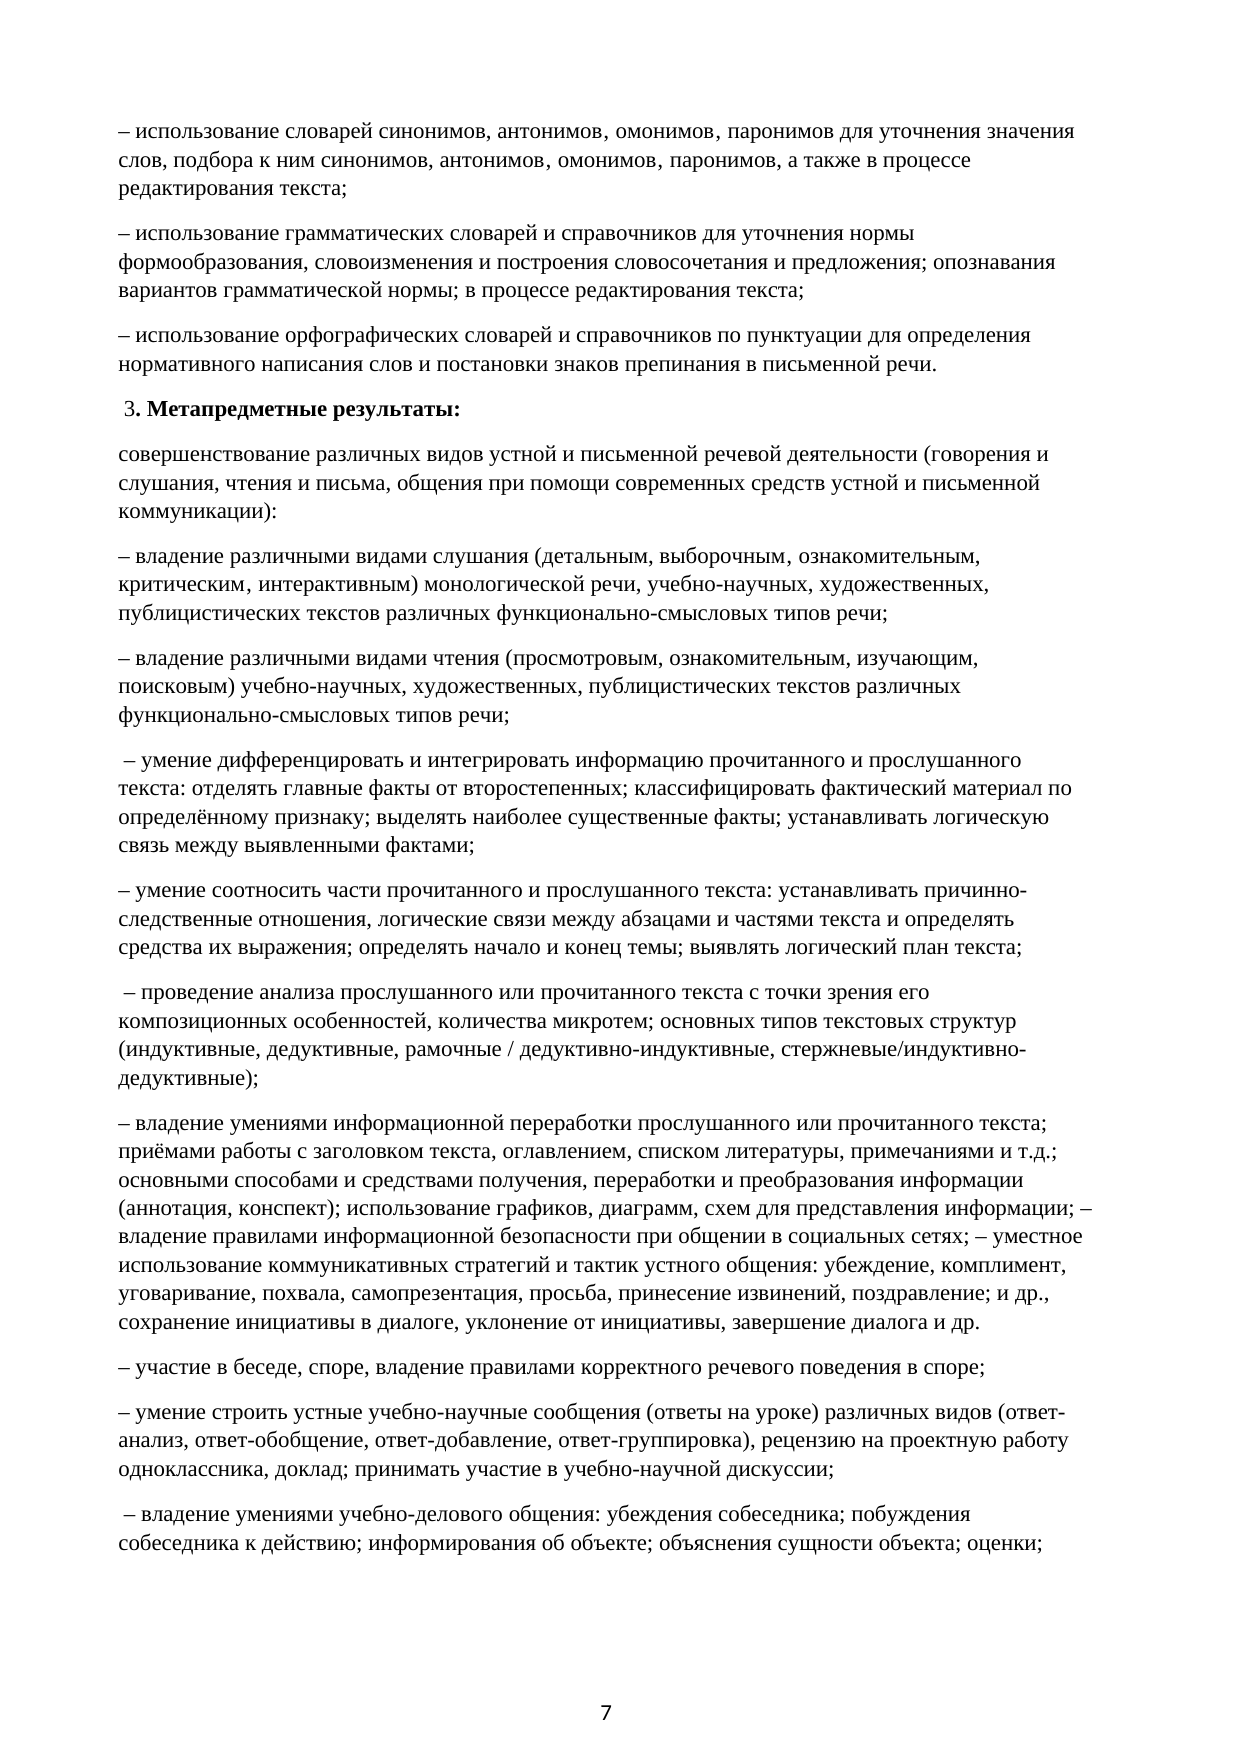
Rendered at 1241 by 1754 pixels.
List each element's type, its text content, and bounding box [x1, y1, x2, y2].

text – умение строить устные учебно-научные сообщения (ответы на уроке) различных видов (ответ-анализ, ответ-обобщение, ответ-добавление, ответ-группировка), рецензию на проектную работу одноклассника, доклад; принимать участие в учебно-научной дискуссии; [118, 1398, 1094, 1481]
text – использование грамматических словарей и справочников для уточнения нормы формообразования, словоизменения и построения словосочетания и предложения; опознавания вариантов грамматической нормы; в процессе редактирования текста; [118, 219, 1094, 303]
text 3. Метапредметные результаты: [118, 395, 1094, 421]
text – владение умениями информационной переработки прослушанного или прочитанного текста; приёмами работы с заголовком текста, оглавлением, списком литературы, примечаниями и т.д.; основными способами и средствами получения, переработки и преобразования информации (аннотация, конспект); использование графиков, диаграмм, схем для представления информации; – владение правилами информационной безопасности при общении в социальных сетях; – уместное использование коммуникативных стратегий и тактик устного общения: убеждение, комплимент, уговаривание, похвала, самопрезентация, просьба, принесение извинений, поздравление; и др., сохранение инициативы в диалоге, уклонение от инициативы, завершение диалога и др. [118, 1109, 1094, 1334]
text совершенствование различных видов устной и письменной речевой деятельности (говорения и слушания, чтения и письма, общения при помощи современных средств устной и письменной коммуникации): [118, 440, 1094, 523]
text – владение различными видами чтения (просмотровым, ознакомительным, изучающим, поисковым) учебно-научных, художественных, публицистических текстов различных функционально-смысловых типов речи; [118, 644, 1094, 727]
text – владение умениями учебно-делового общения: убеждения собеседника; побуждения собеседника к действию; информирования об объекте; объяснения сущности объекта; оценки; [118, 1500, 1094, 1555]
text – умение дифференцировать и интегрировать информацию прочитанного и прослушанного текста: отделять главные факты от второстепенных; классифицировать фактический материал по определённому признаку; выделять наиболее существенные факты; устанавливать логическую связь между выявленными фактами; [118, 746, 1094, 858]
text – умение соотносить части прочитанного и прослушанного текста: устанавливать причинно-следственные отношения, логические связи между абзацами и частями текста и определять средства их выражения; определять начало и конец темы; выявлять логический план текста; [118, 876, 1094, 960]
text – использование орфографических словарей и справочников по пунктуации для определения нормативного написания слов и постановки знаков препинания в письменной речи. [118, 321, 1094, 376]
text – использование словарей синонимов, антонимов‚ омонимов‚ паронимов для уточнения значения слов, подбора к ним синонимов, антонимов‚ омонимов‚ паронимов, а также в процессе редактирования текста; [118, 117, 1094, 201]
text – участие в беседе, споре, владение правилами корректного речевого поведения в споре; [118, 1353, 1094, 1379]
text – проведение анализа прослушанного или прочитанного текста с точки зрения его композиционных особенностей, количества микротем; основных типов текстовых структур (индуктивные, дедуктивные, рамочные / дедуктивно-индуктивные, стержневые/индуктивно-дедуктивные); [118, 978, 1094, 1090]
text – владение различными видами слушания (детальным, выборочным‚ ознакомительным, критическим‚ интерактивным) монологической речи, учебно-научных, художественных, публицистических текстов различных функционально-смысловых типов речи; [118, 542, 1094, 625]
